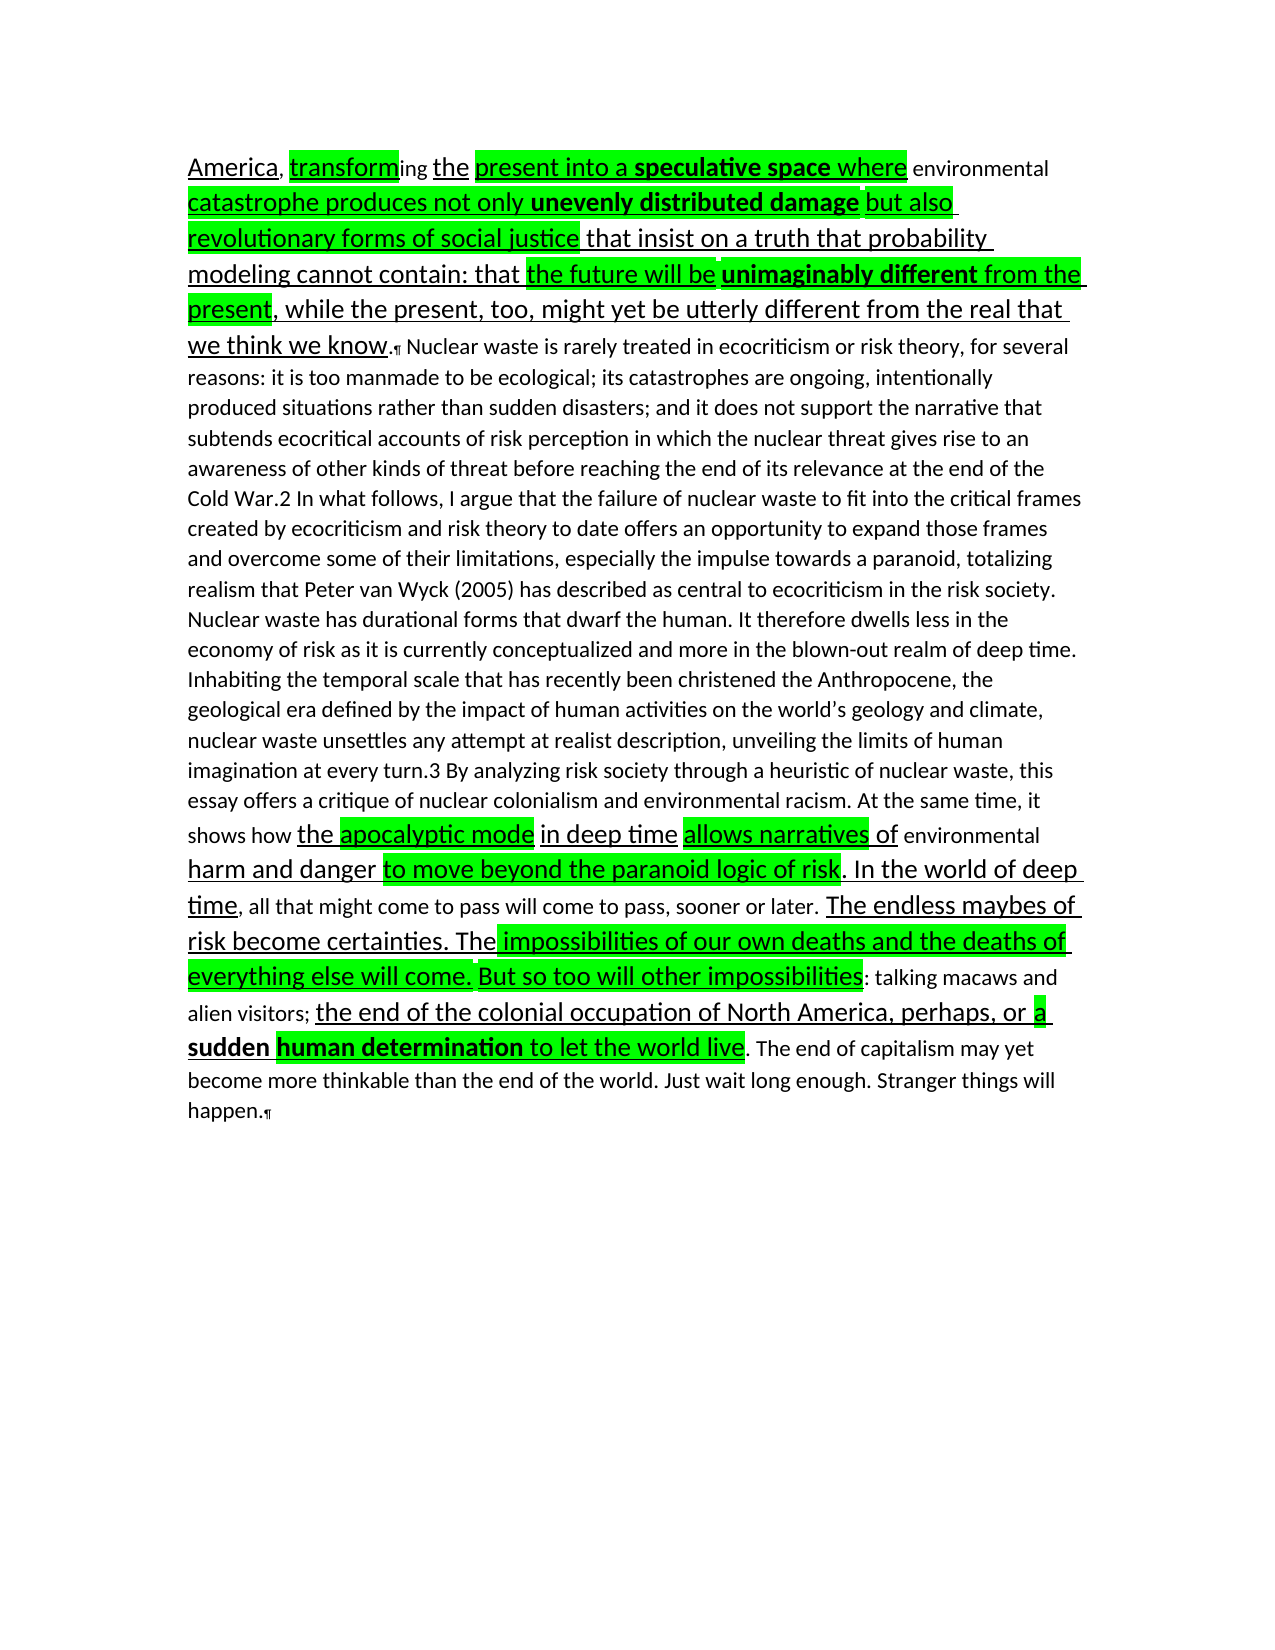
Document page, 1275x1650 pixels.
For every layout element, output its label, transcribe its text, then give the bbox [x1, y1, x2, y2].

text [187, 150, 1087, 285]
